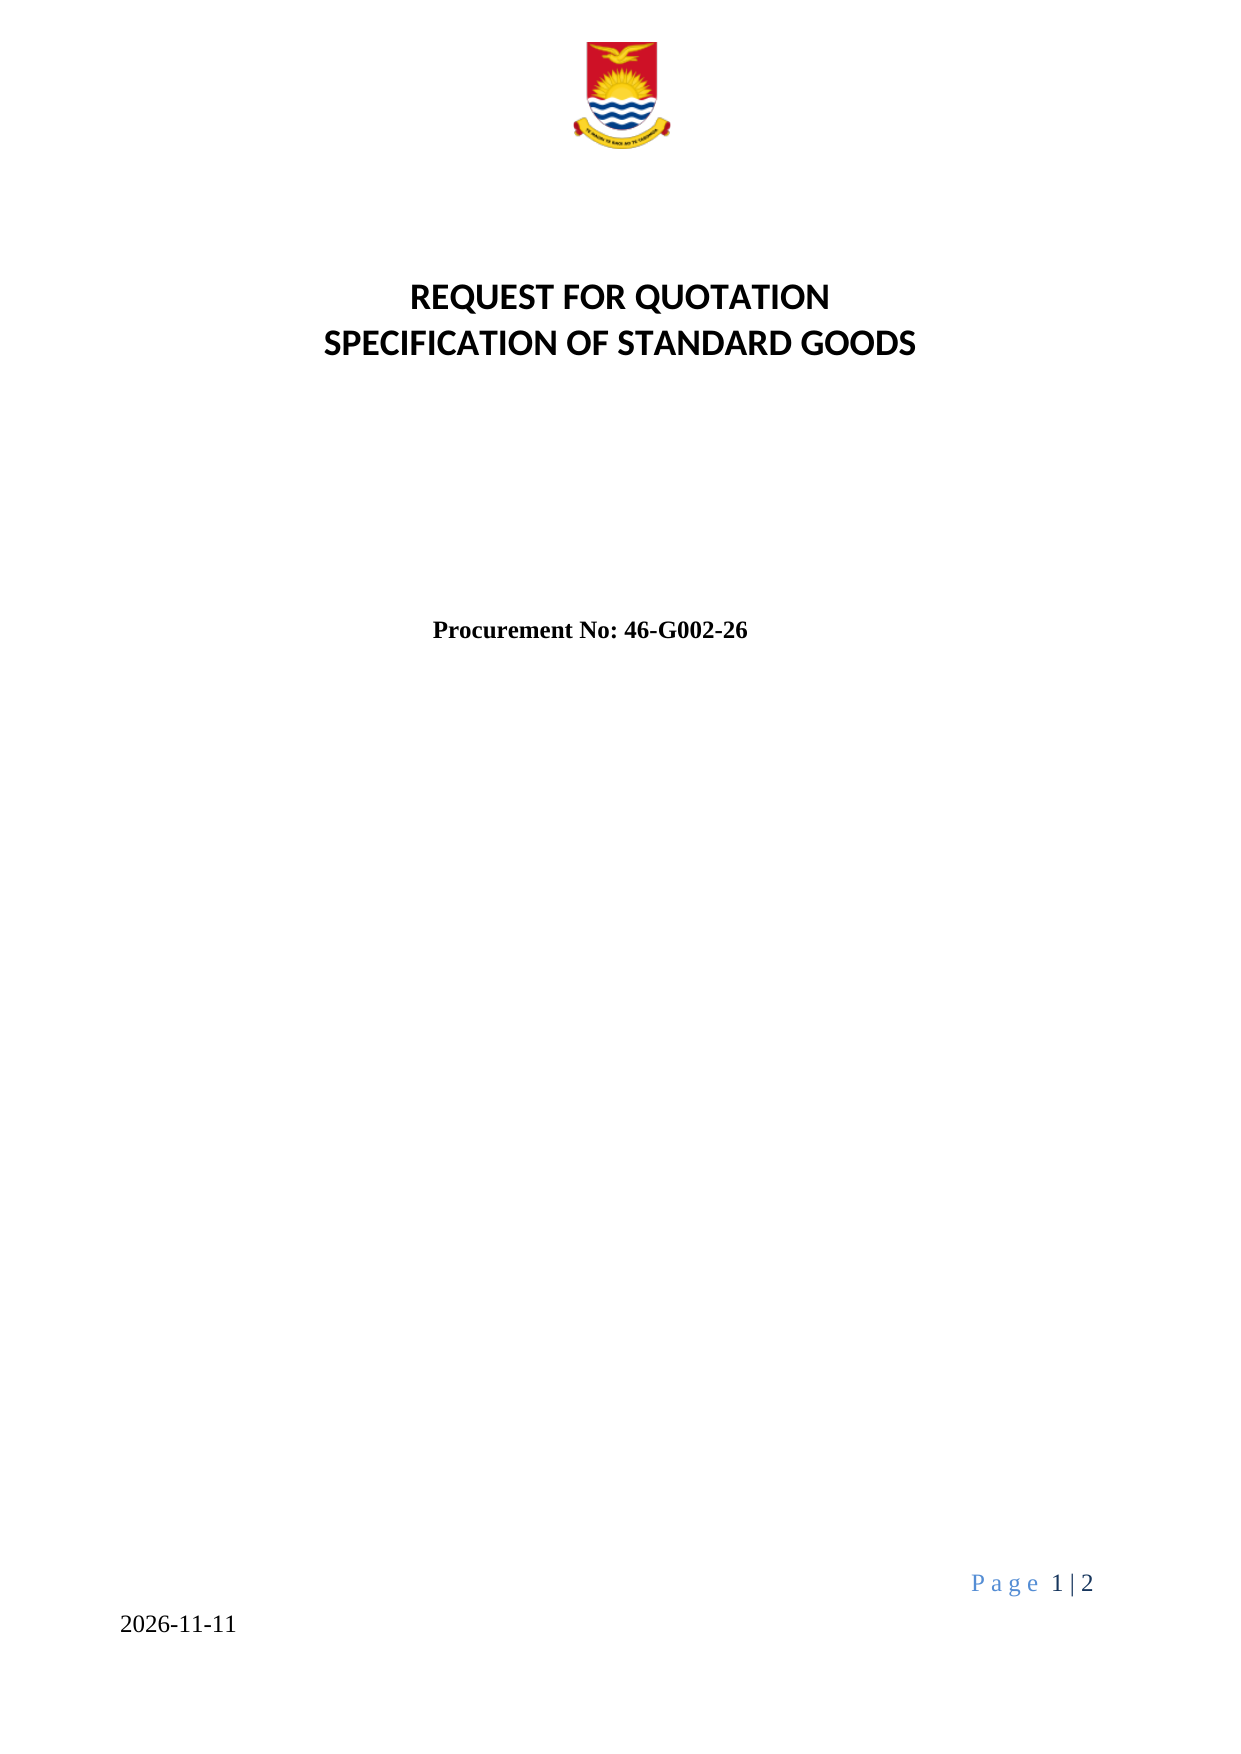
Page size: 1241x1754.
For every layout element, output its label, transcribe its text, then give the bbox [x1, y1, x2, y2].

text Procurement No: 46-G002-26 [120, 615, 1120, 643]
picture [573, 42, 671, 149]
text REQUEST FOR QUOTATION SPECIFICATION OF STANDARD GOODS [120, 273, 1120, 365]
